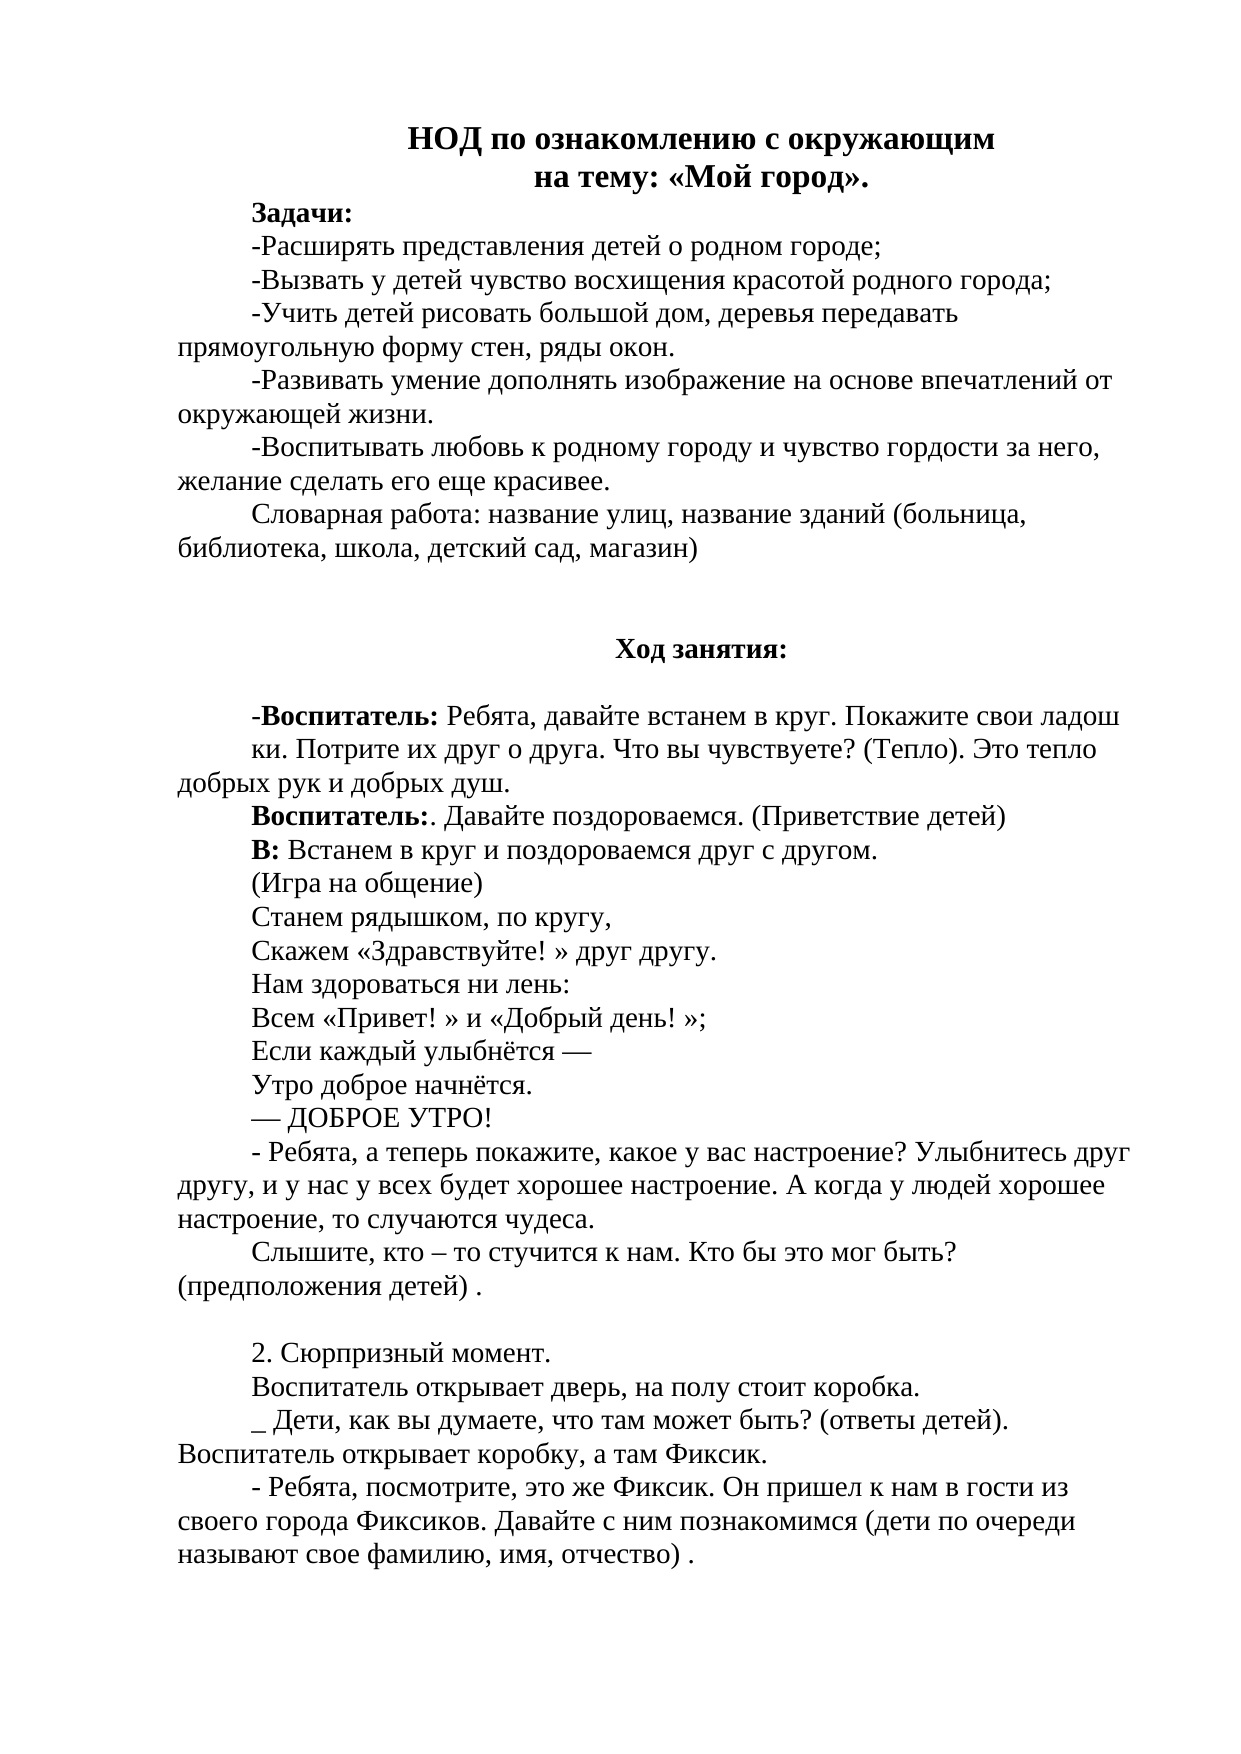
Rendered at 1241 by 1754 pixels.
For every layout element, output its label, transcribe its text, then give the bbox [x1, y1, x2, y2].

text Скажем «Здравствуйте! » друг другу. [177, 933, 1152, 966]
text (Игра на общение) [177, 866, 1152, 899]
text -Учить детей рисовать большой дом, деревья передавать прямоугольную форму стен, ряды окон. [177, 295, 1152, 362]
text Станем рядышком, по кругу, [177, 899, 1152, 933]
text НОД по ознакомлению с окружающим [177, 118, 1152, 156]
text Всем «Привет! » и «Добрый день! »; [177, 1000, 1152, 1033]
text -Воспитывать любовь к родному городу и чувство гордости за него, желание сделать его еще красивее. [177, 429, 1152, 497]
text -Расширять представления детей о родном городе; [177, 228, 1152, 262]
text Ход занятия: [177, 631, 1152, 664]
text Задачи: [177, 195, 1152, 228]
text ки. Потрите их друг о друга. Что вы чувствуете? (Тепло). Это тепло добрых рук и добрых душ. [177, 731, 1152, 798]
text -Развивать умение дополнять изображение на основе впечатлений от окружающей жизни. [177, 362, 1152, 429]
text Воспитатель открывает дверь, на полу стоит коробка. [177, 1369, 1152, 1402]
text Нам здороваться ни лень: [177, 966, 1152, 1000]
text — ДОБРОЕ УТРО! [177, 1100, 1152, 1134]
text Слышите, кто – то стучится к нам. Кто бы это мог быть? (предположения детей) . [177, 1234, 1152, 1302]
text В: Встанем в круг и поздороваемся друг с другом. [177, 832, 1152, 866]
text -Воспитатель: Ребята, давайте встанем в круг. Покажите свои ладош [177, 698, 1152, 731]
text Воспитатель:. Давайте поздороваемся. (Приветствие детей) [177, 798, 1152, 832]
text - Ребята, а теперь покажите, какое у вас настроение? Улыбнитесь друг другу, и у нас у всех будет хорошее настроение. А когда у людей хорошее настроение, то случаются чудеса. [177, 1134, 1152, 1234]
text _ Дети, как вы думаете, что там может быть? (ответы детей). Воспитатель открывает коробку, а там Фиксик. [177, 1402, 1152, 1469]
text Утро доброе начнётся. [177, 1067, 1152, 1100]
text на тему: «Мой город». [177, 156, 1152, 195]
text Словарная работа: название улиц, название зданий (больница, библиотека, школа, детский сад, магазин) [177, 497, 1152, 564]
text -Вызвать у детей чувство восхищения красотой родного города; [177, 262, 1152, 295]
text 2. Сюрпризный момент. [177, 1335, 1152, 1369]
text Если каждый улыбнётся — [177, 1033, 1152, 1067]
text - Ребята, посмотрите, это же Фиксик. Он пришел к нам в гости из своего города Фиксиков. Давайте с ним познакомимся (дети по очереди называют свое фамилию, имя, отчество) . [177, 1469, 1152, 1570]
